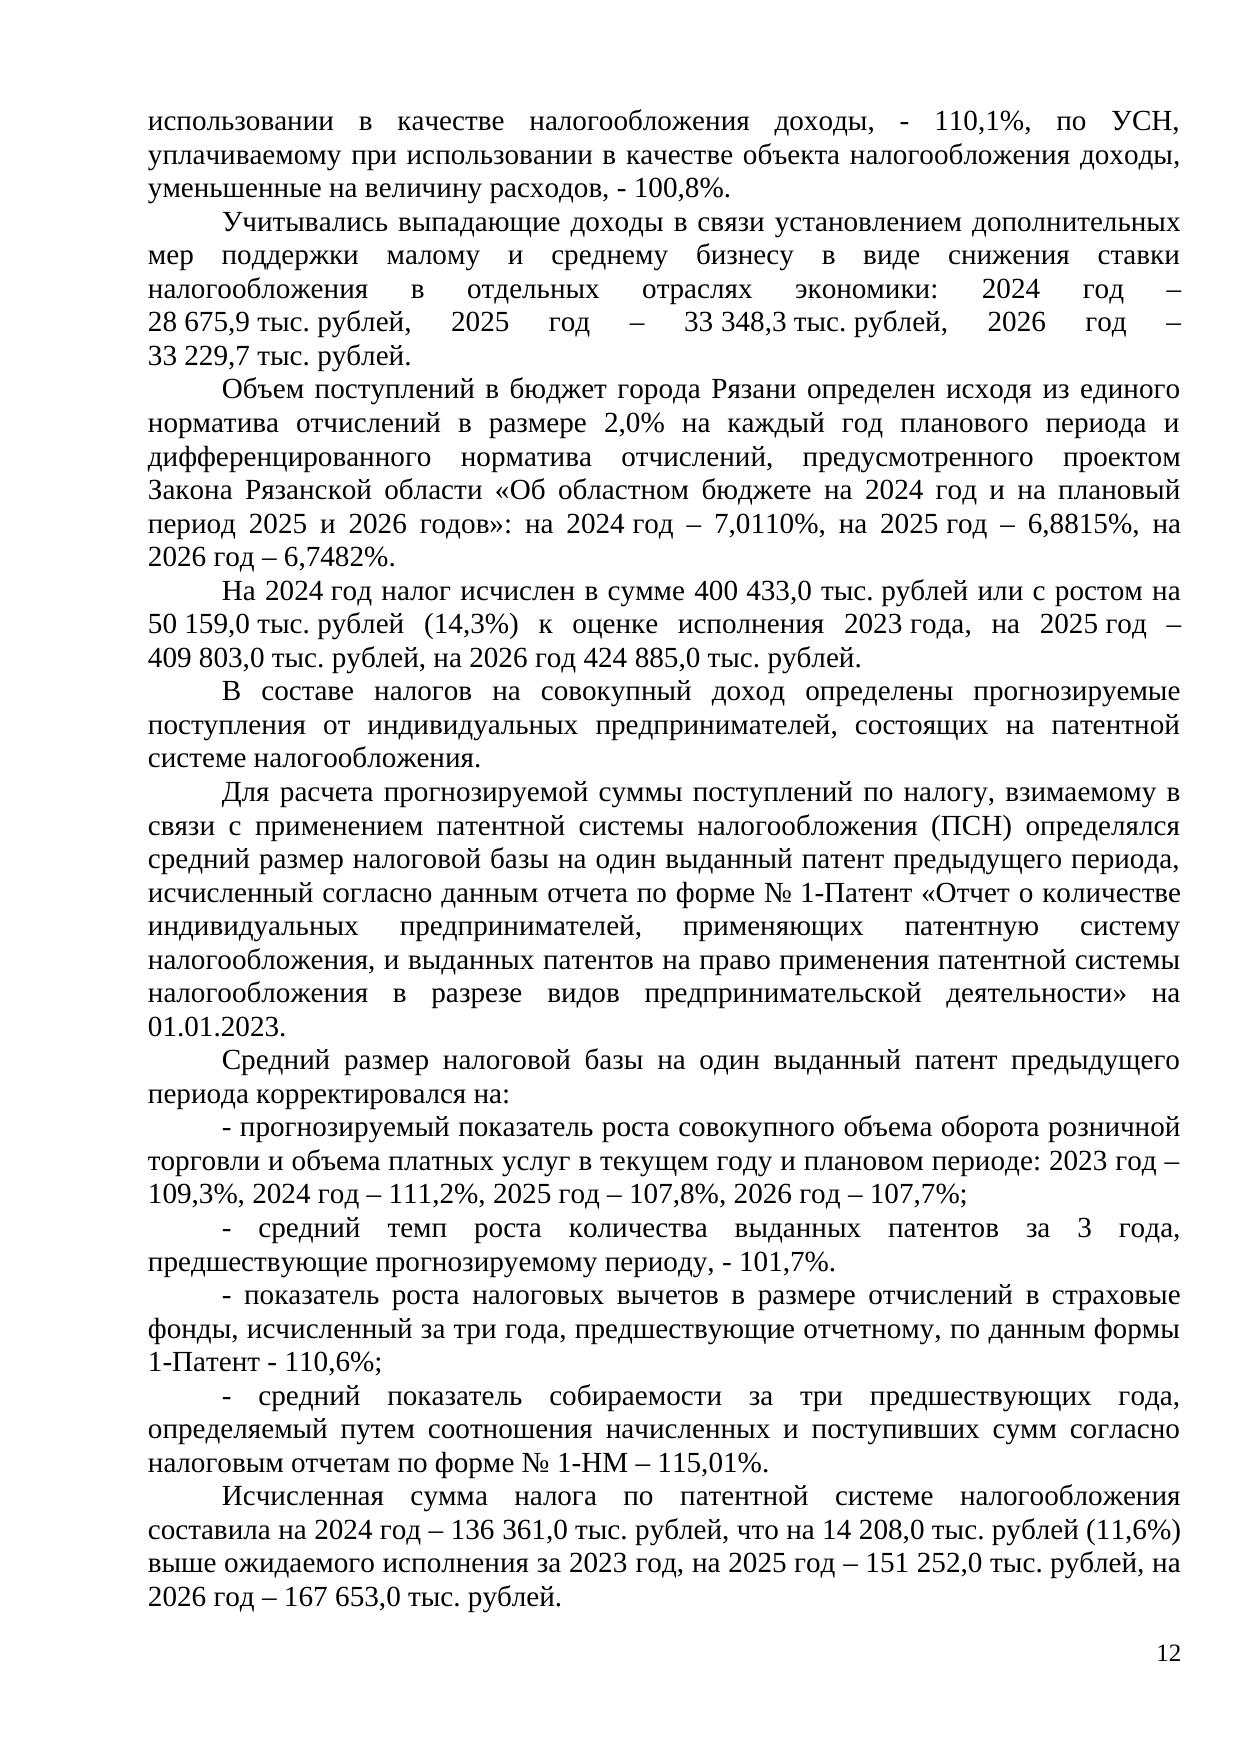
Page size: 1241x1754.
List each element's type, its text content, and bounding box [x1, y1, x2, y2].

text Исчисленная сумма налога по патентной системе налогообложения составила на 2024 год – 136 361,0 тыс. рублей, что на 14 208,0 тыс. рублей (11,6%) выше ожидаемого исполнения за 2023 год, на 2025 год – 151 252,0 тыс. рублей, на 2026 год – 167 653,0 тыс. рублей. [148, 1478, 1181, 1613]
text Учитывались выпадающие доходы в связи установлением дополнительных мер поддержки малому и среднему бизнесу в виде снижения ставки налогообложения в отдельных отраслях экономики: 2024 год – 28 675,9 тыс. рублей, 2025 год – 33 348,3 тыс. рублей, 2026 год – 33 229,7 тыс. рублей. [148, 204, 1181, 372]
text Объем поступлений в бюджет города Рязани определен исходя из единого норматива отчислений в размере 2,0% на каждый год планового периода и дифференцированного норматива отчислений, предусмотренного проектом Закона Рязанской области «Об областном бюджете на 2024 год и на плановый период 2025 и 2026 годов»: на 2024 год – 7,0110%, на 2025 год – 6,8815%, на 2026 год – 6,7482%. [148, 372, 1181, 573]
text Для расчета прогнозируемой суммы поступлений по налогу, взимаемому в связи с применением патентной системы налогообложения (ПСН) определялся средний размер налоговой базы на один выданный патент предыдущего периода, исчисленный согласно данным отчета по форме № 1-Патент «Отчет о количестве индивидуальных предпринимателей, применяющих патентную систему налогообложения, и выданных патентов на право применения патентной системы налогообложения в разрезе видов предпринимательской деятельности» на 01.01.2023. [148, 774, 1181, 1042]
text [148, 103, 1181, 204]
text Средний размер налоговой базы на один выданный патент предыдущего периода корректировался на: [148, 1042, 1181, 1109]
text - средний темп роста количества выданных патентов за 3 года, предшествующие прогнозируемому периоду, - 101,7%. [148, 1210, 1181, 1277]
text - прогнозируемый показатель роста совокупного объема оборота розничной торговли и объема платных услуг в текущем году и плановом периоде: 2023 год – 109,3%, 2024 год – 111,2%, 2025 год – 107,8%, 2026 год – 107,7%; [148, 1109, 1181, 1210]
text В составе налогов на совокупный доход определены прогнозируемые поступления от индивидуальных предпринимателей, состоящих на патентной системе налогообложения. [148, 673, 1181, 774]
text - средний показатель собираемости за три предшествующих года, определяемый путем соотношения начисленных и поступивших сумм согласно налоговым отчетам по форме № 1-НМ – 115,01%. [148, 1378, 1181, 1478]
text На 2024 год налог исчислен в сумме 400 433,0 тыс. рублей или с ростом на 50 159,0 тыс. рублей (14,3%) к оценке исполнения 2023 года, на 2025 год – 409 803,0 тыс. рублей, на 2026 год 424 885,0 тыс. рублей. [148, 573, 1181, 673]
text - показатель роста налоговых вычетов в размере отчислений в страховые фонды, исчисленный за три года, предшествующие отчетному, по данным формы 1-Патент - 110,6%; [148, 1277, 1181, 1378]
